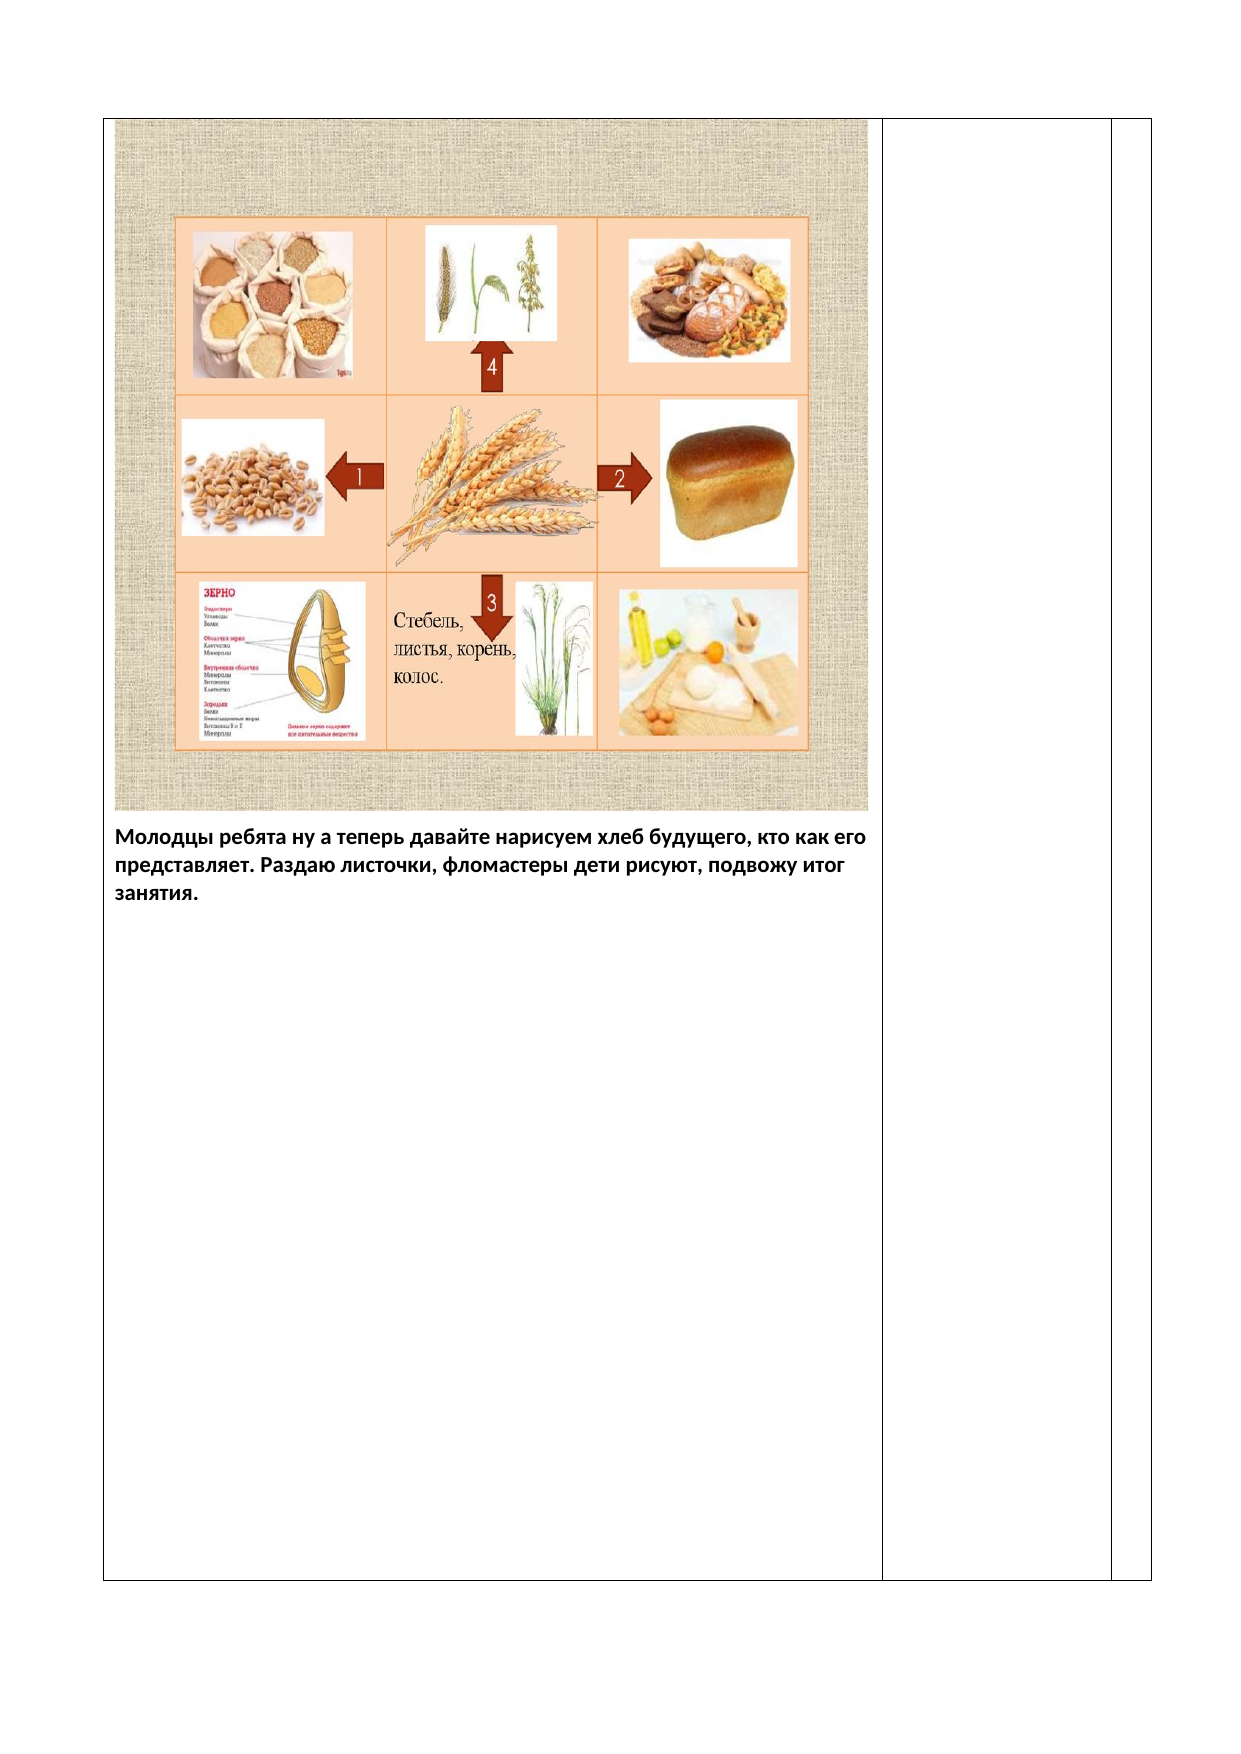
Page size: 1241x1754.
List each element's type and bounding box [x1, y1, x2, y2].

table_cell [1112, 119, 1151, 1580]
table_cell [104, 119, 882, 1580]
table_cell [883, 119, 1111, 1580]
picture [114, 119, 869, 811]
